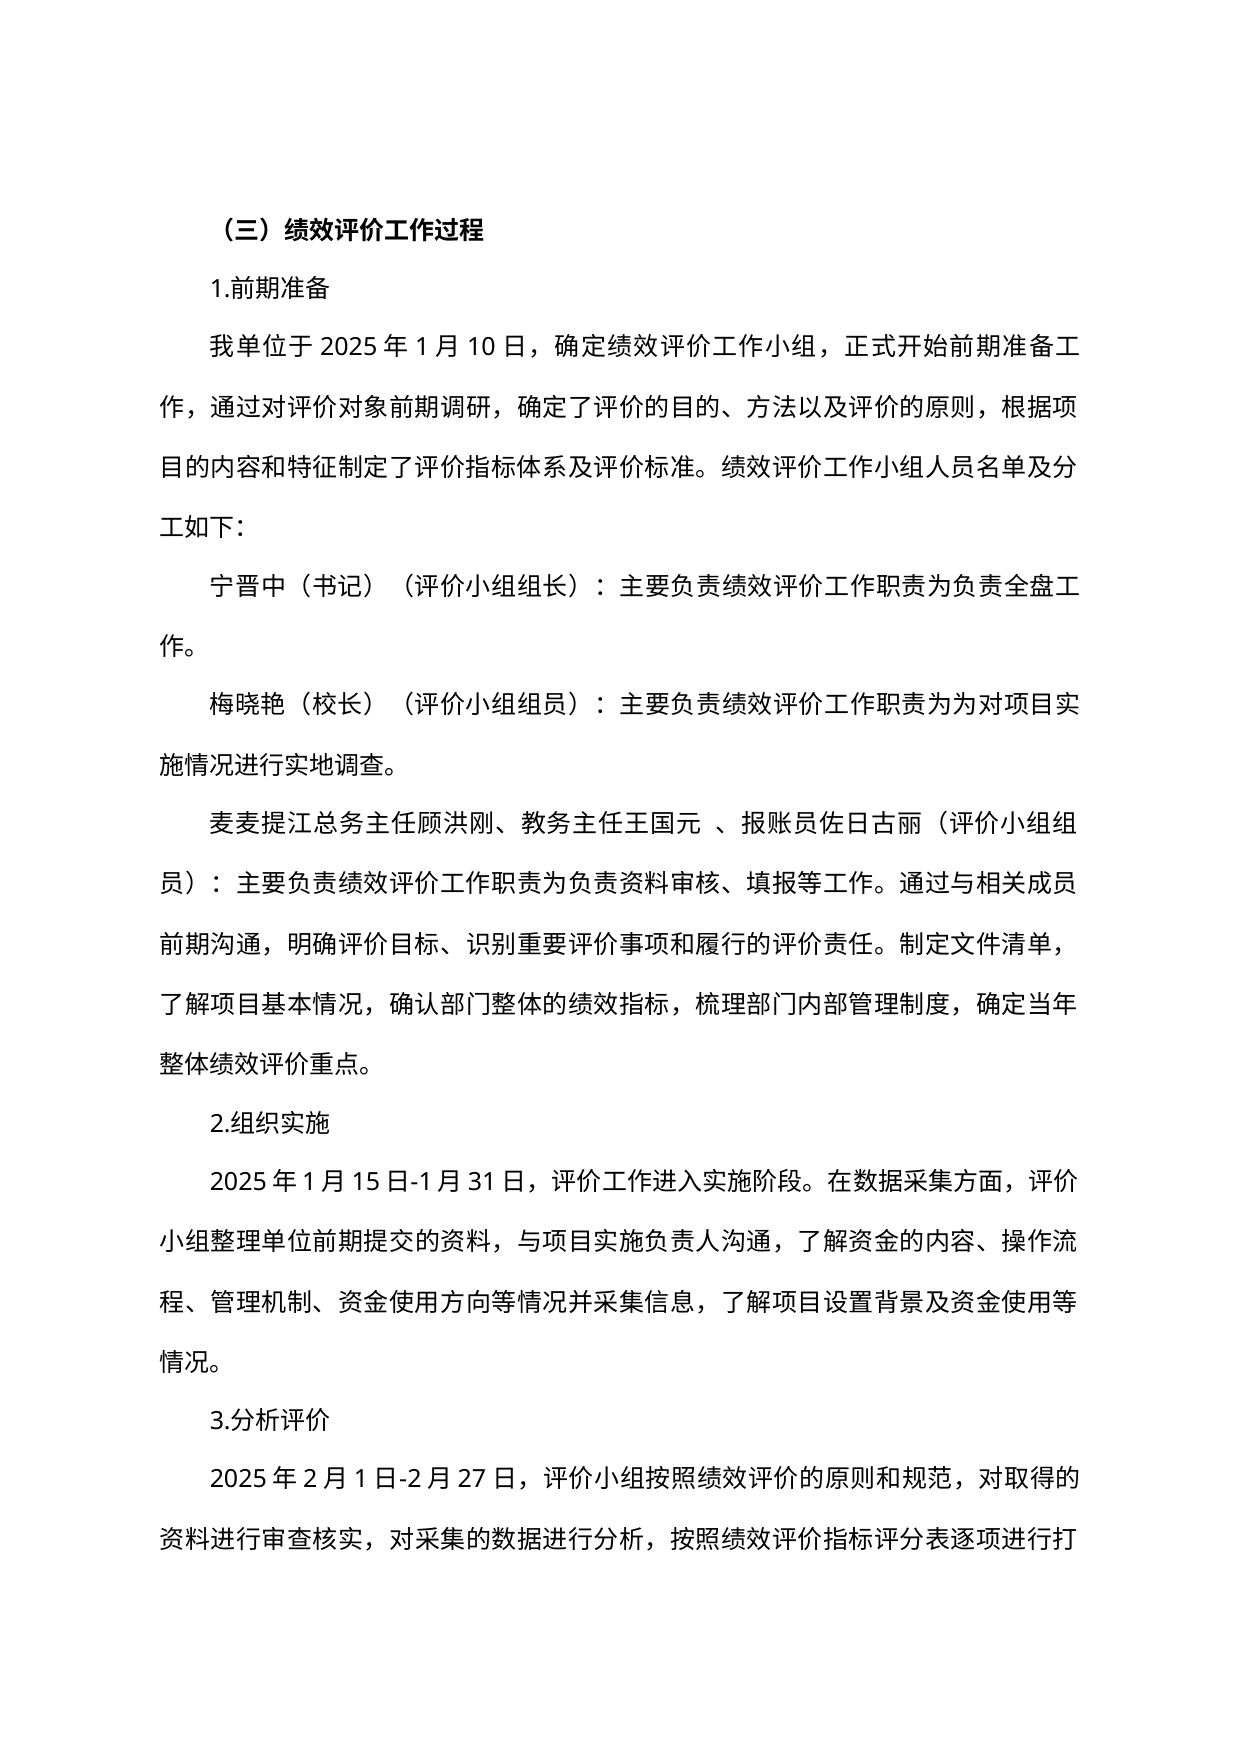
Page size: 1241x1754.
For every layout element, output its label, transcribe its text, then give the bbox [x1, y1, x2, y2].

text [159, 1457, 1081, 1557]
subtitle 2.组织实施 [159, 1101, 1081, 1141]
list 麦麦提江总务主任顾洪刚、教务主任王国元 、报账员佐日古丽（评价小组组员）：主要负责绩效评价工作职责为负责资料审核、填报等工作。通过与相关成员前期沟通，明确评价目标、识别重要评价事项和履行的评价责任。制定文件清单，了解项目基本情况，确认部门整体的绩效指标，梳理部门内部管理制度，确定当年整体绩效评价重点。 [159, 801, 1081, 1083]
text 我单位于2025年1月10日，确定绩效评价工作小组，正式开始前期准备工作，通过对评价对象前期调研，确定了评价的目的、方法以及评价的原则，根据项目的内容和特征制定了评价指标体系及评价标准。绩效评价工作小组人员名单及分工如下： [159, 325, 1081, 546]
subtitle 1.前期准备 [159, 267, 1081, 307]
text （三）绩效评价工作过程 [159, 208, 1081, 248]
text 2025年1月15日-1月31日，评价工作进入实施阶段。在数据采集方面，评价小组整理单位前期提交的资料，与项目实施负责人沟通，了解资金的内容、操作流程、管理机制、资金使用方向等情况并采集信息，了解项目设置背景及资金使用等情况。 [159, 1159, 1081, 1381]
subtitle 3.分析评价 [159, 1399, 1081, 1439]
text 梅晓艳（校长）（评价小组组员）：主要负责绩效评价工作职责为为对项目实施情况进行实地调查。 [159, 683, 1081, 783]
list 宁晋中（书记）（评价小组组长）：主要负责绩效评价工作职责为负责全盘工作。 [159, 564, 1081, 665]
